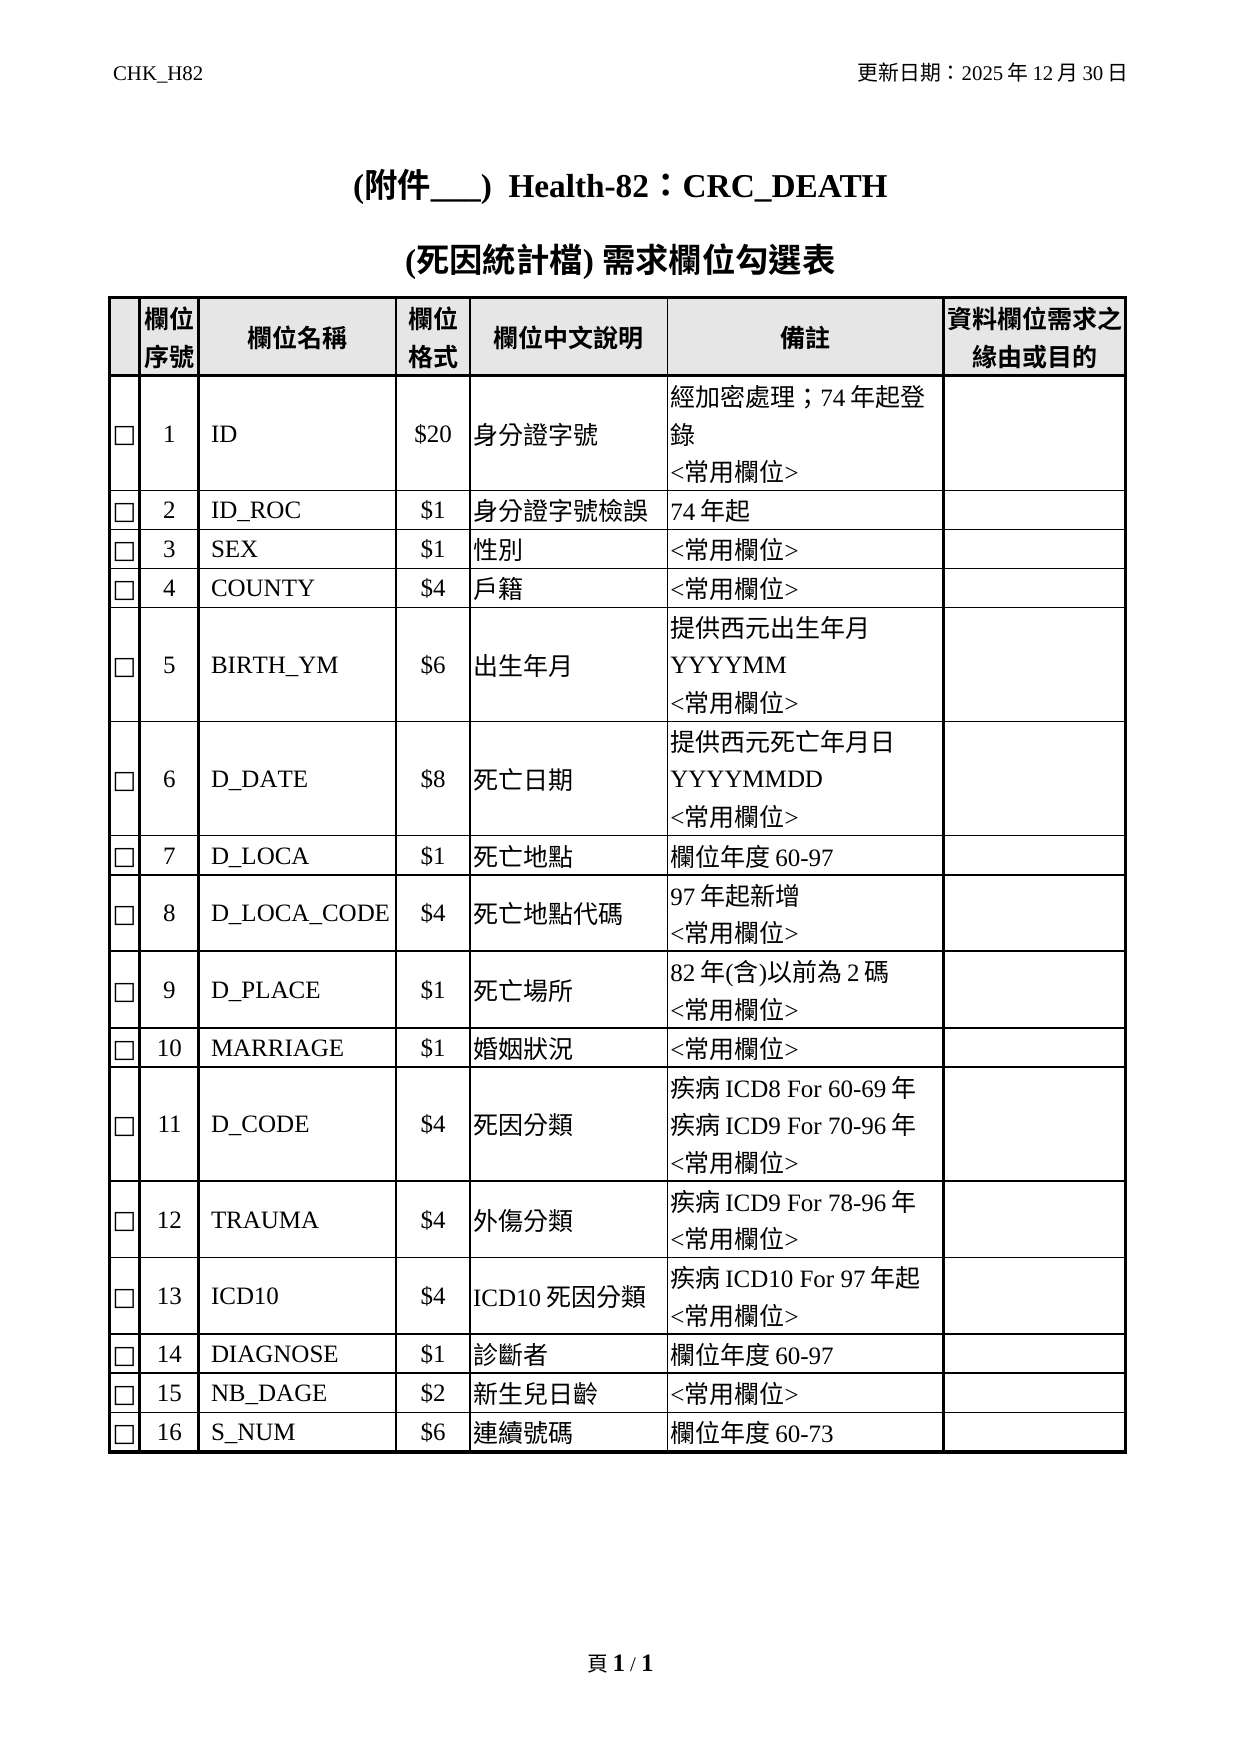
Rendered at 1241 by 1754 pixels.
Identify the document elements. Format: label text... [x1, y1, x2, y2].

table_cell 7 [141, 836, 197, 874]
table_cell 15 [141, 1374, 197, 1411]
table_cell 5 [141, 608, 197, 721]
table_cell 欄位年度60-73 [668, 1413, 942, 1450]
table_cell $20 [397, 377, 469, 489]
table_cell $4 [397, 1258, 469, 1333]
table_cell $1 [397, 952, 469, 1027]
table_cell 出生年月 [471, 608, 667, 721]
table_cell 11 [141, 1068, 197, 1180]
table_cell 13 [141, 1258, 197, 1333]
table_cell <常用欄位> [668, 1029, 942, 1066]
table_cell MARRIAGE [200, 1029, 395, 1066]
table_cell 提供西元死亡年月日YYYYMMDD <常用欄位> [668, 722, 942, 835]
table_cell [945, 377, 1124, 489]
table_cell 戶籍 [471, 569, 667, 607]
table_cell $2 [397, 1374, 469, 1411]
table_cell □ [111, 722, 138, 835]
table_cell $4 [397, 1182, 469, 1257]
table_cell □ [111, 1029, 138, 1066]
table_cell $4 [397, 876, 469, 950]
table_cell $1 [397, 491, 469, 528]
table_cell [945, 569, 1124, 607]
table_cell $6 [397, 608, 469, 721]
table_cell □ [111, 608, 138, 721]
table_cell 1 [141, 377, 197, 489]
table_cell 4 [141, 569, 197, 607]
table_cell $4 [397, 1068, 469, 1180]
table_cell [945, 1068, 1124, 1180]
table_cell [945, 1029, 1124, 1066]
table_cell <常用欄位> [668, 569, 942, 607]
table_cell 8 [141, 876, 197, 950]
table_cell TRAUMA [200, 1182, 395, 1257]
table_cell 疾病ICD8 For 60-69年 疾病ICD9 For 70-96年 <常用欄位> [668, 1068, 942, 1180]
table_cell D_CODE [200, 1068, 395, 1180]
table_cell [945, 1413, 1124, 1450]
table_cell 婚姻狀況 [471, 1029, 667, 1066]
table_cell 死因分類 [471, 1068, 667, 1180]
table_cell DIAGNOSE [200, 1335, 395, 1372]
table_cell 97年起新增 <常用欄位> [668, 876, 942, 950]
table_cell $6 [397, 1413, 469, 1450]
table_cell □ [111, 530, 138, 568]
table_cell [945, 836, 1124, 874]
table_cell [945, 1335, 1124, 1372]
table_cell □ [111, 836, 138, 874]
table_cell D_DATE [200, 722, 395, 835]
table_cell S_NUM [200, 1413, 395, 1450]
table_cell □ [111, 569, 138, 607]
table_cell ICD10 [200, 1258, 395, 1333]
table_header 欄位 序號 [141, 299, 197, 374]
table_cell ID [200, 377, 395, 489]
table_cell 經加密處理；74年起登錄 <常用欄位> [668, 377, 942, 489]
table_cell COUNTY [200, 569, 395, 607]
table_cell D_LOCA [200, 836, 395, 874]
table_cell 16 [141, 1413, 197, 1450]
table_cell □ [111, 952, 138, 1027]
table_header 備註 [668, 299, 942, 374]
table_cell 身分證字號檢誤 [471, 491, 667, 528]
table_cell 疾病ICD10 For 97年起 <常用欄位> [668, 1258, 942, 1333]
table_cell [945, 952, 1124, 1027]
table_cell 2 [141, 491, 197, 528]
table_cell $1 [397, 1335, 469, 1372]
table_cell 12 [141, 1182, 197, 1257]
table_cell 死亡地點代碼 [471, 876, 667, 950]
table_cell □ [111, 1335, 138, 1372]
table_cell 死亡場所 [471, 952, 667, 1027]
table_cell 欄位年度60-97 [668, 836, 942, 874]
table_cell [945, 491, 1124, 528]
table_cell [945, 1258, 1124, 1333]
table_cell [945, 1182, 1124, 1257]
table_cell ICD10死因分類 [471, 1258, 667, 1333]
table_cell 外傷分類 [471, 1182, 667, 1257]
text (附件___) Health-82：CRC_DEATH [112, 146, 1128, 221]
table_header [111, 299, 138, 374]
table_cell □ [111, 377, 138, 489]
table_cell 診斷者 [471, 1335, 667, 1372]
table_cell 6 [141, 722, 197, 835]
table_cell <常用欄位> [668, 1374, 942, 1411]
table_cell □ [111, 491, 138, 528]
table_cell 欄位年度60-97 [668, 1335, 942, 1372]
table_cell 性別 [471, 530, 667, 568]
table_cell 死亡日期 [471, 722, 667, 835]
table_cell $4 [397, 569, 469, 607]
table_cell 10 [141, 1029, 197, 1066]
table_header 欄位名稱 [200, 299, 395, 374]
table_cell □ [111, 1374, 138, 1411]
table_cell $1 [397, 530, 469, 568]
table_cell [945, 722, 1124, 835]
table_cell 3 [141, 530, 197, 568]
table_cell [945, 608, 1124, 721]
table_cell □ [111, 876, 138, 950]
table_cell ID_ROC [200, 491, 395, 528]
table_cell 疾病ICD9 For 78-96年 <常用欄位> [668, 1182, 942, 1257]
table_cell $8 [397, 722, 469, 835]
table_cell 連續號碼 [471, 1413, 667, 1450]
table_cell $1 [397, 1029, 469, 1066]
table_cell □ [111, 1413, 138, 1450]
table_cell $1 [397, 836, 469, 874]
table_cell 死亡地點 [471, 836, 667, 874]
table_cell □ [111, 1068, 138, 1180]
table_cell 82年(含)以前為 <常用欄位> [668, 952, 942, 1027]
table_cell <常用欄位> [668, 530, 942, 568]
table_cell 14 [141, 1335, 197, 1372]
table_cell □ [111, 1182, 138, 1257]
table_header 欄位中文說明 [471, 299, 667, 374]
table_cell D_PLACE [200, 952, 395, 1027]
table_header 欄位格式 [397, 299, 469, 374]
table_cell 新生兒日齡 [471, 1374, 667, 1411]
table_cell 9 [141, 952, 197, 1027]
table_cell [945, 530, 1124, 568]
text (死因統計檔) 需求欄位勾選表 [112, 221, 1128, 296]
table_cell D_LOCA_CODE [200, 876, 395, 950]
table_cell [945, 1374, 1124, 1411]
table_header 資料欄位需求之緣由或目的 [945, 299, 1124, 374]
table_cell □ [111, 1258, 138, 1333]
table_cell [945, 876, 1124, 950]
table_cell 提供西元出生年月YYYYMM <常用欄位> [668, 608, 942, 721]
table_cell 身分證字號 [471, 377, 667, 489]
table_cell 74年起 [668, 491, 942, 528]
table_cell BIRTH_YM [200, 608, 395, 721]
table_cell SEX [200, 530, 395, 568]
table_cell NB_DAGE [200, 1374, 395, 1411]
